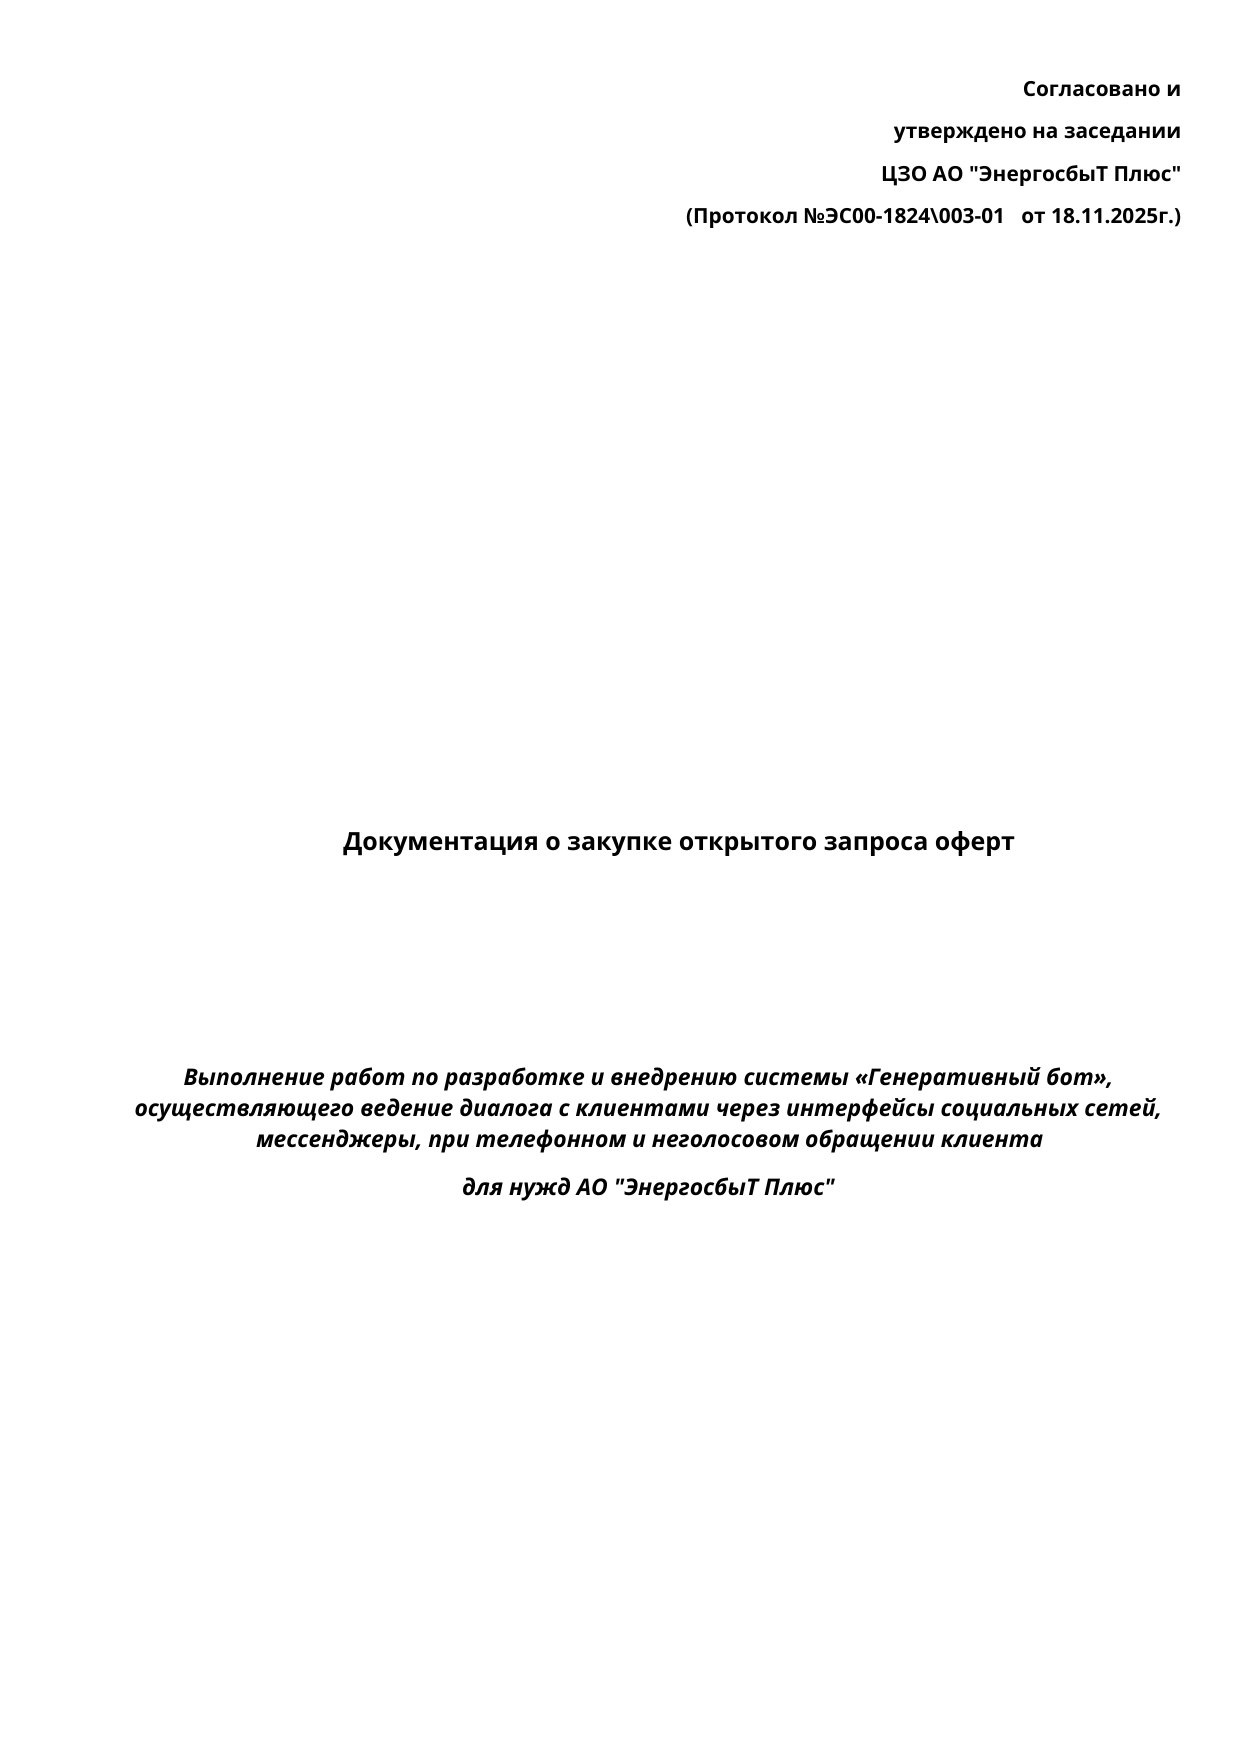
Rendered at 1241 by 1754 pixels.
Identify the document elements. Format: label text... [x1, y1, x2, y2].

text Согласовано и [474, 74, 1181, 102]
text утверждено на заседании [474, 116, 1181, 145]
text Документация о закупке открытого запроса оферт [118, 823, 1181, 857]
text (Протокол №ЭС00-1824\003-01 от 18.11.2025г.) [474, 202, 1181, 230]
text ЦЗО АО "ЭнергосбыТ Плюс" [474, 159, 1181, 187]
text для нужд АО "ЭнергосбыТ Плюс" [118, 1171, 1181, 1202]
text Выполнение работ по разработке и внедрению системы «Генеративный бот», осуществляющего ведение диалога с клиентами через интерфейсы социальных сетей, мессенджеры, при телефонном и неголосовом обращении клиента [118, 1061, 1181, 1154]
